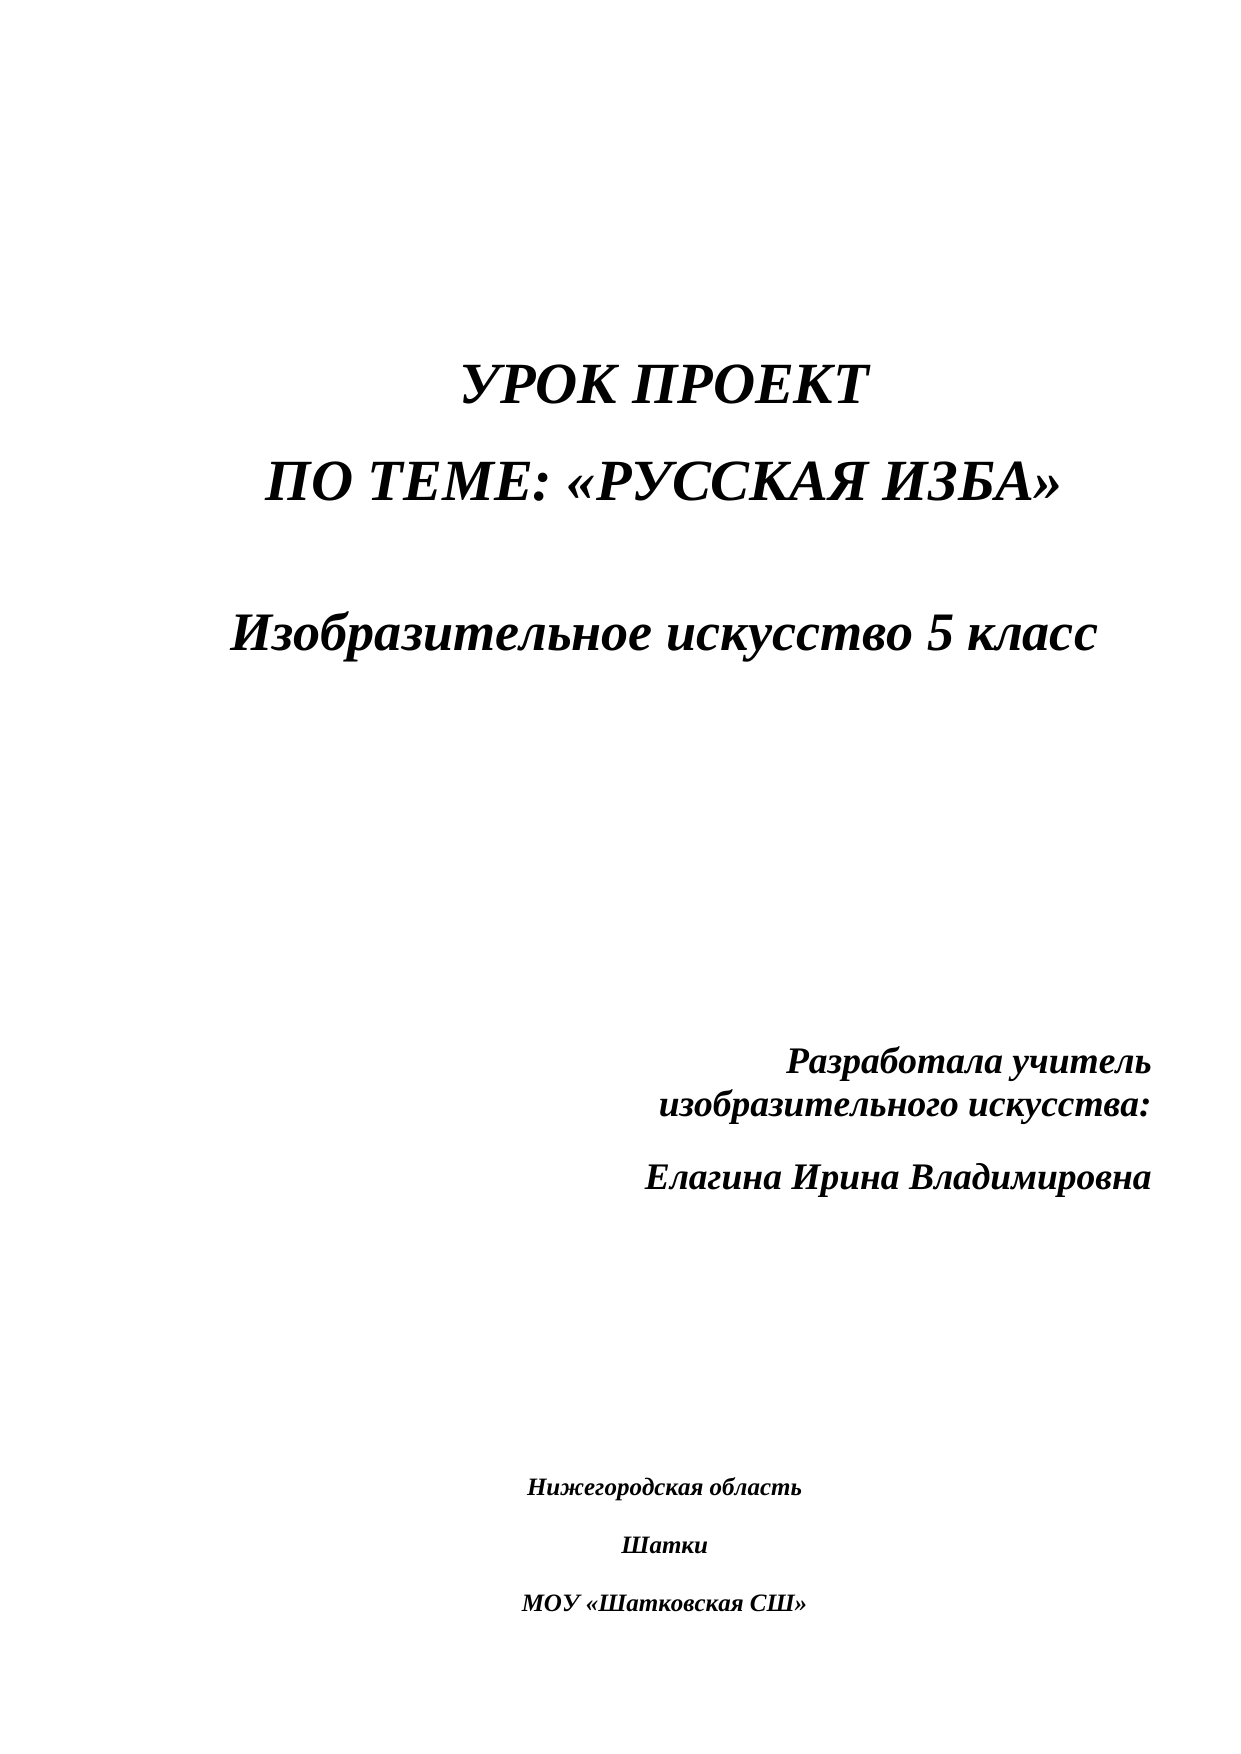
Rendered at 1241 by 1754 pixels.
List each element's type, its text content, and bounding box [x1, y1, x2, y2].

text Разработала учитель изобразительного искусства: [177, 1039, 1152, 1125]
text МОУ «Шатковская СШ» [177, 1588, 1152, 1617]
text Елагина Ирина Владимировна [177, 1154, 1152, 1197]
text ПО ТЕМЕ: «РУССКАЯ ИЗБА» [177, 446, 1152, 513]
text Шатки [177, 1530, 1152, 1559]
text Изобразительное искусство 5 класс [177, 600, 1152, 662]
text УРОК ПРОЕКТ [177, 349, 1152, 416]
text Нижегородская область [177, 1472, 1152, 1501]
